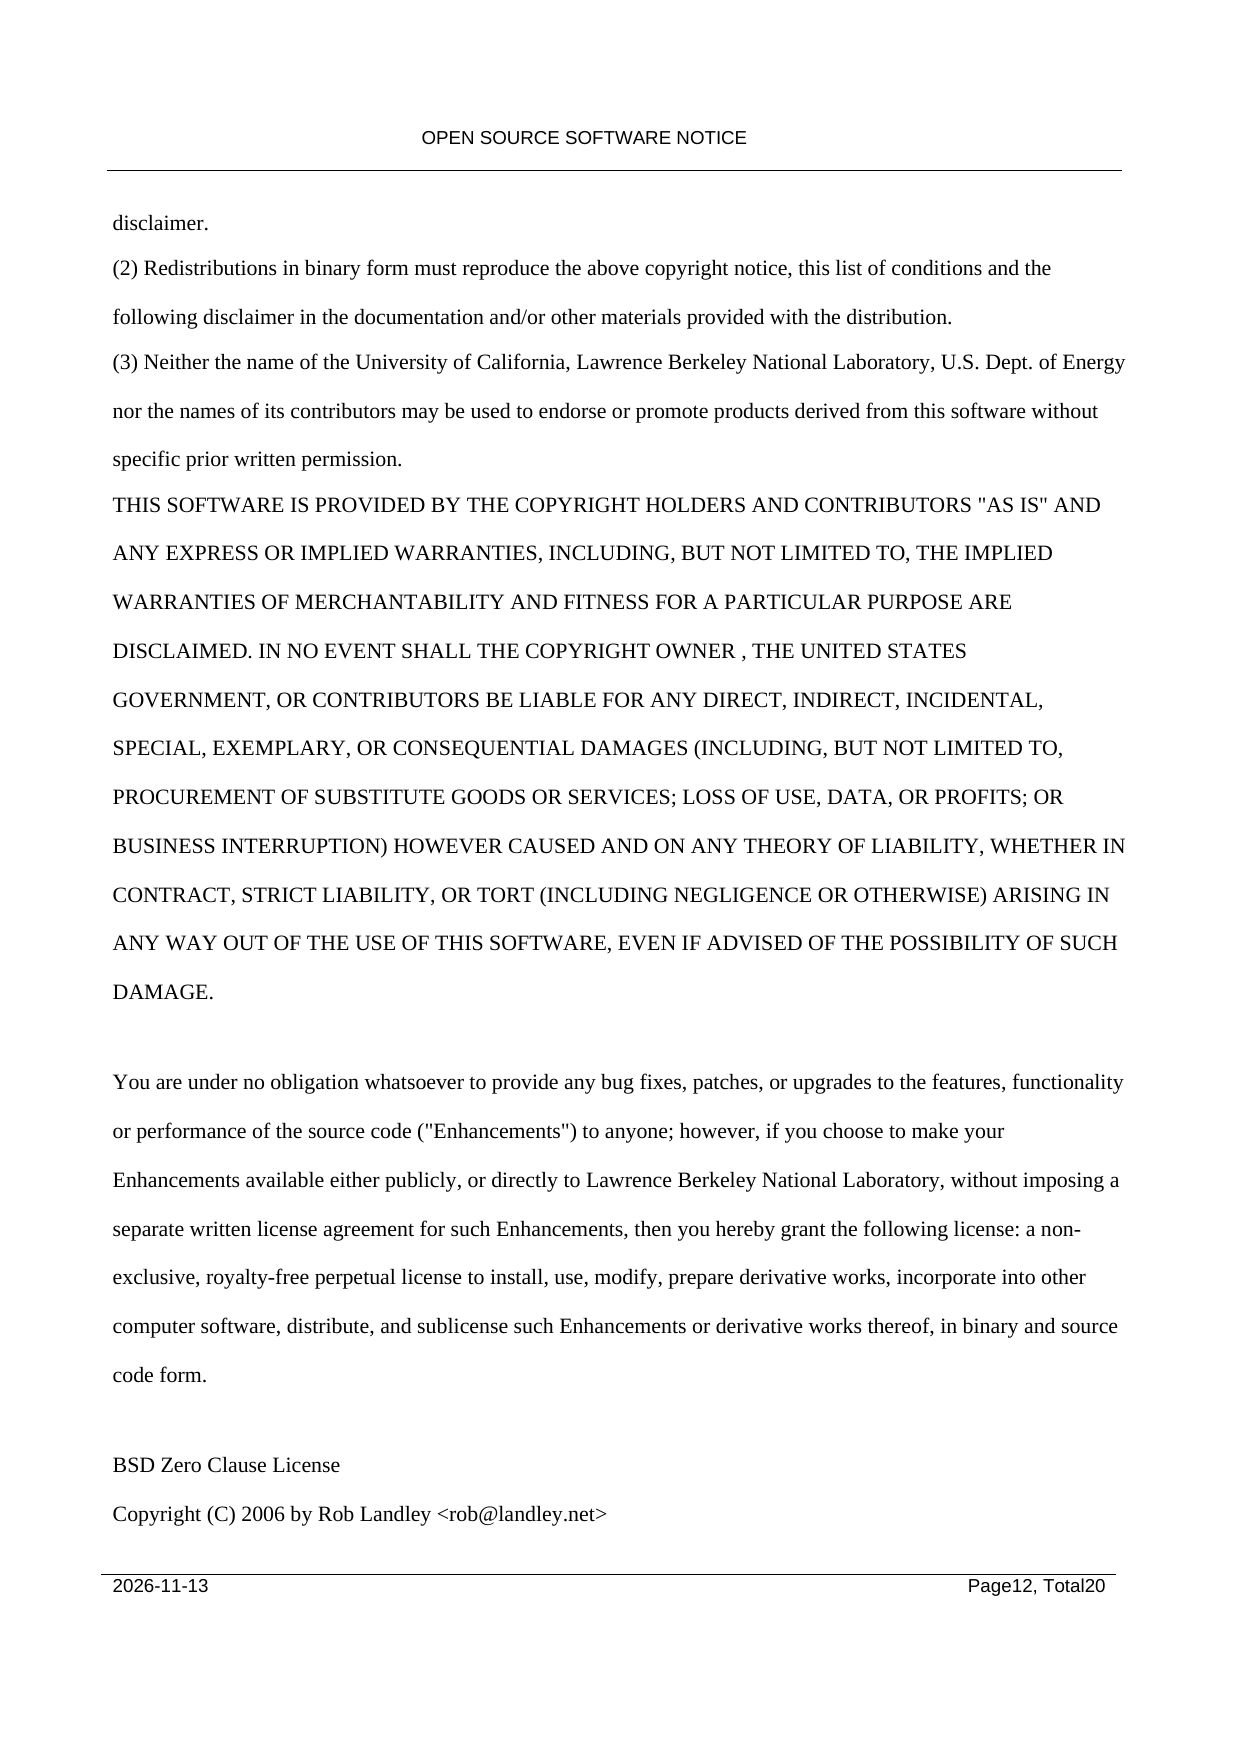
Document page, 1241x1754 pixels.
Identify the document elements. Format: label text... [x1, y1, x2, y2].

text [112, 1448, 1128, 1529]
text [112, 206, 1128, 239]
text (3) Neither the name of the University of California, Lawrence Berkeley National Laboratory, U.S. Dept. of Energy nor the names of its contributors may be used to endorse or promote products derived from this software without specific prior written permission. [112, 345, 1128, 475]
text (2) Redistributions in binary form must reproduce the above copyright notice, this list of conditions and the following disclaimer in the documentation and/or other materials provided with the distribution. [112, 251, 1128, 333]
text THIS SOFTWARE IS PROVIDED BY THE COPYRIGHT HOLDERS AND CONTRIBUTORS "AS IS" AND ANY EXPRESS OR IMPLIED WARRANTIES, INCLUDING, BUT NOT LIMITED TO, THE IMPLIED WARRANTIES OF MERCHANTABILITY AND FITNESS FOR A PARTICULAR PURPOSE ARE DISCLAIMED. IN NO EVENT SHALL THE COPYRIGHT OWNER , THE UNITED STATES GOVERNMENT, OR CONTRIBUTORS BE LIABLE FOR ANY DIRECT, INDIRECT, INCIDENTAL, SPECIAL, EXEMPLARY, OR CONSEQUENTIAL DAMAGES (INCLUDING, BUT NOT LIMITED TO, PROCUREMENT OF SUBSTITUTE GOODS OR SERVICES; LOSS OF USE, DATA, OR PROFITS; OR BUSINESS INTERRUPTION) HOWEVER CAUSED AND ON ANY THEORY OF LIABILITY, WHETHER IN CONTRACT, STRICT LIABILITY, OR TORT (INCLUDING NEGLIGENCE OR OTHERWISE) ARISING IN ANY WAY OUT OF THE USE OF THIS SOFTWARE, EVEN IF ADVISED OF THE POSSIBILITY OF SUCH DAMAGE. [112, 488, 1128, 1008]
text You are under no obligation whatsoever to provide any bug fixes, patches, or upgrades to the features, functionality or performance of the source code ("Enhancements") to anyone; however, if you choose to make your Enhancements available either publicly, or directly to Lawrence Berkeley National Laboratory, without imposing a separate written license agreement for such Enhancements, then you hereby grant the following license: a non-exclusive, royalty-free perpetual license to install, use, modify, prepare derivative works, incorporate into other computer software, distribute, and sublicense such Enhancements or derivative works thereof, in binary and source code form. [112, 1066, 1128, 1391]
